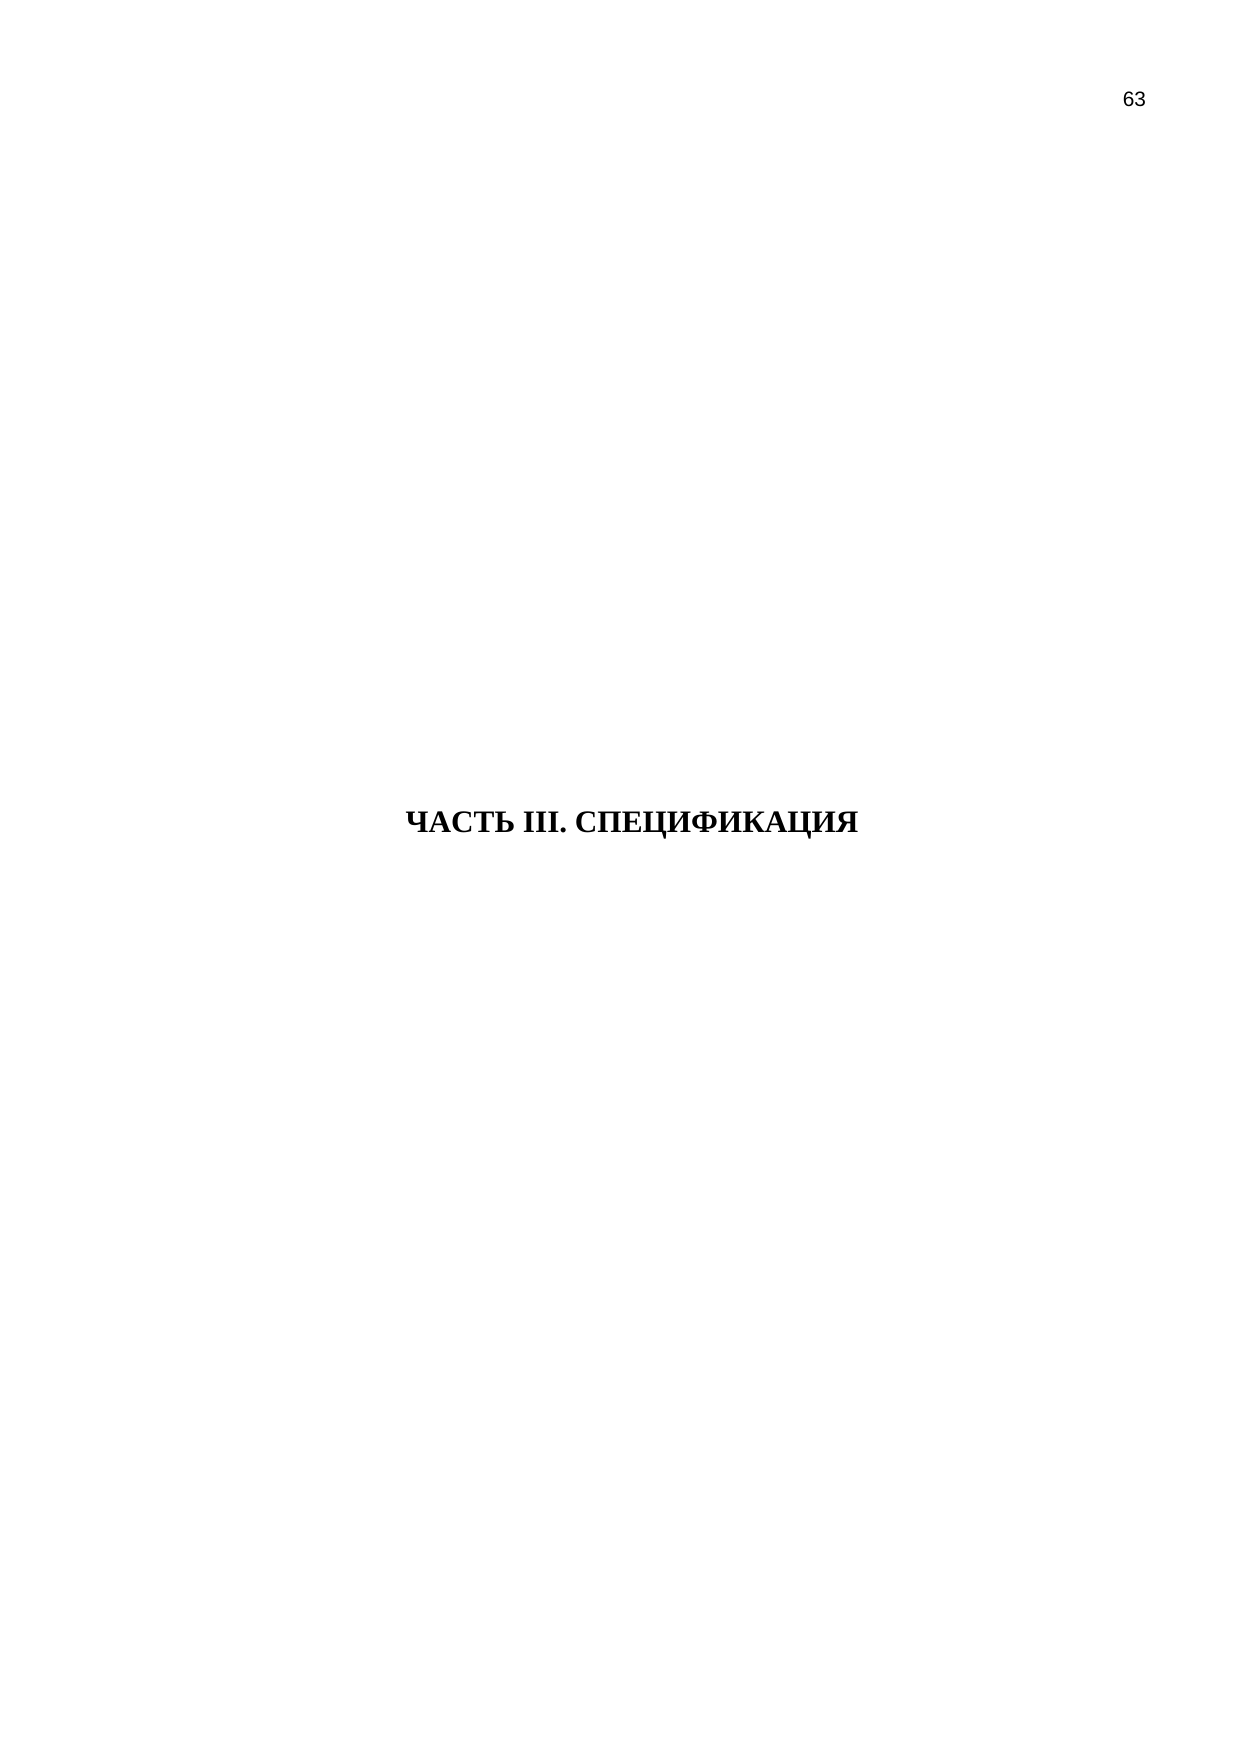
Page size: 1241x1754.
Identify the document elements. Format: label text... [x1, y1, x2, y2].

subtitle ЧАСТЬ III. СПЕЦИФИКАЦИЯ [118, 803, 1146, 839]
